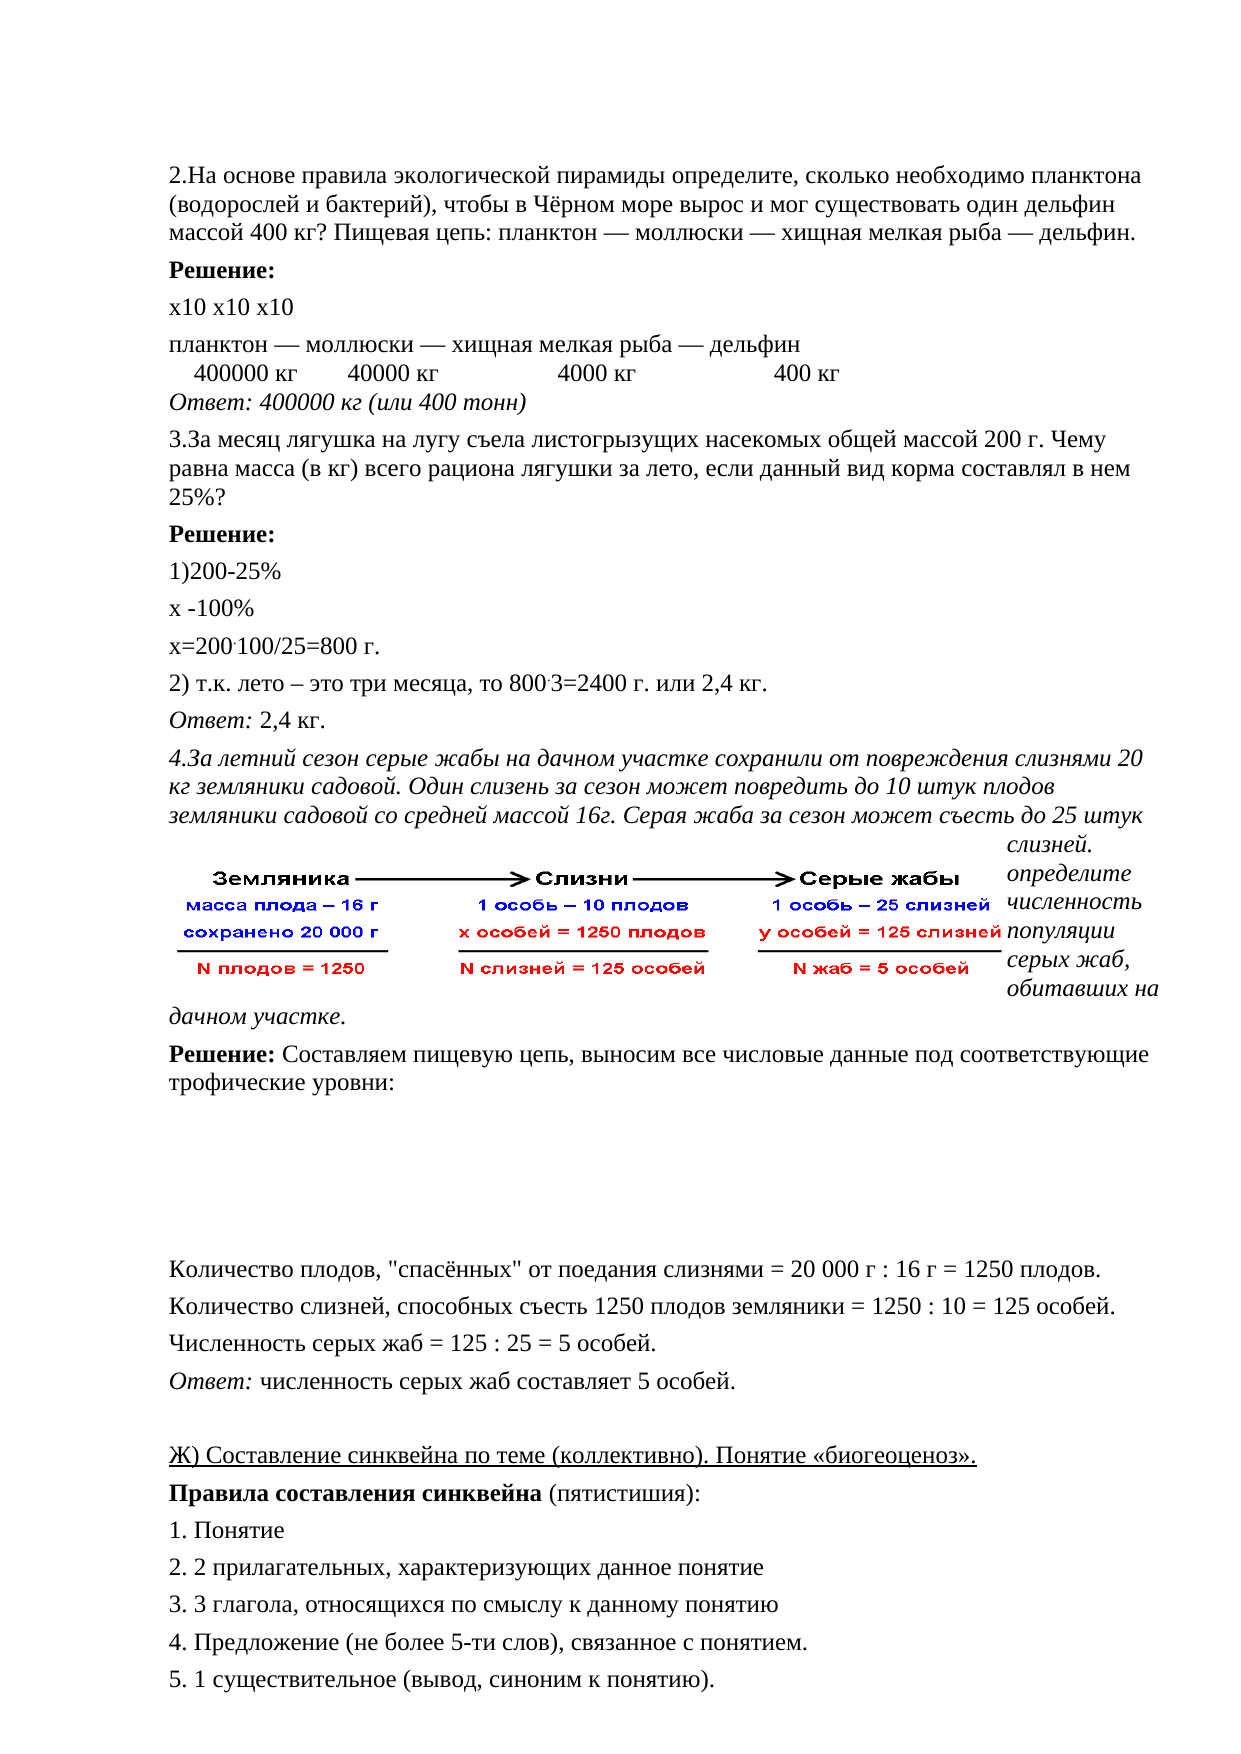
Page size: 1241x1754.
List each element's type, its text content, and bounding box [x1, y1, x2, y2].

text Количество слизней, способных съесть 1250 плодов земляники = 1250 : 10 = 125 особей. [169, 1291, 1162, 1320]
text 1)200-25% [169, 556, 1162, 585]
text Правила составления синквейна (пятистишия): [169, 1478, 1162, 1506]
text 2) т.к. лето – это три месяца, то 800.3=2400 г. или 2,4 кг. [169, 668, 1162, 697]
text 3.За месяц лягушка на лугу съела листогрызущих насекомых общей массой 200 г. Чему равна масса (в кг) всего рациона лягушки за лето, если данный вид корма составлял в нем 25%? [169, 424, 1162, 510]
text Решение: [169, 519, 1162, 548]
text планктон –– моллюски –– хищная мелкая рыба –– дельфин 400000 кг 40000 кг 4000 кг 400 кг Ответ: 400000 кг (или 400 тонн) [169, 329, 1162, 416]
picture [168, 857, 1007, 989]
text х -100% [169, 593, 1162, 622]
text Решение: Составляем пищевую цепь, выносим все числовые данные под соответствующие трофические уровни: [169, 1039, 1162, 1096]
text Ответ: 2,4 кг. [169, 705, 1162, 734]
text 4. Предложение (не более 5-ти слов), связанное с понятием. [169, 1627, 1162, 1656]
text Решение: [169, 255, 1162, 283]
text 1. Понятие [169, 1515, 1162, 1544]
text х=200.100/25=800 г. [169, 631, 1162, 659]
text 3. 3 глагола, относящихся по смыслу к данному понятию [169, 1589, 1162, 1618]
text x10 x10 x10 [169, 292, 1162, 321]
text 2.На основе правила экологической пирамиды определите, сколько необходимо планктона (водорослей и бактерий), чтобы в Чёрном море вырос и мог существовать один дельфин массой 400 кг? Пищевая цепь: планктон –– моллюски –– хищная мелкая рыба –– дельфин. [169, 160, 1162, 246]
text 2. 2 прилагательных, характеризующих данное понятие [169, 1552, 1162, 1581]
text Количество плодов, "спасённых" от поедания слизнями = 20 000 г : 16 г = 1250 плодов. [169, 1254, 1162, 1283]
text Ж) Составление синквейна по теме (коллективно). Понятие «биогеоценоз». [169, 1440, 1162, 1469]
text Ответ: численность серых жаб составляет 5 особей. [169, 1366, 1162, 1394]
text 5. 1 существительное (вывод, синоним к понятию). [169, 1664, 1162, 1693]
text Численность серых жаб = 125 : 25 = 5 особей. [169, 1328, 1162, 1357]
